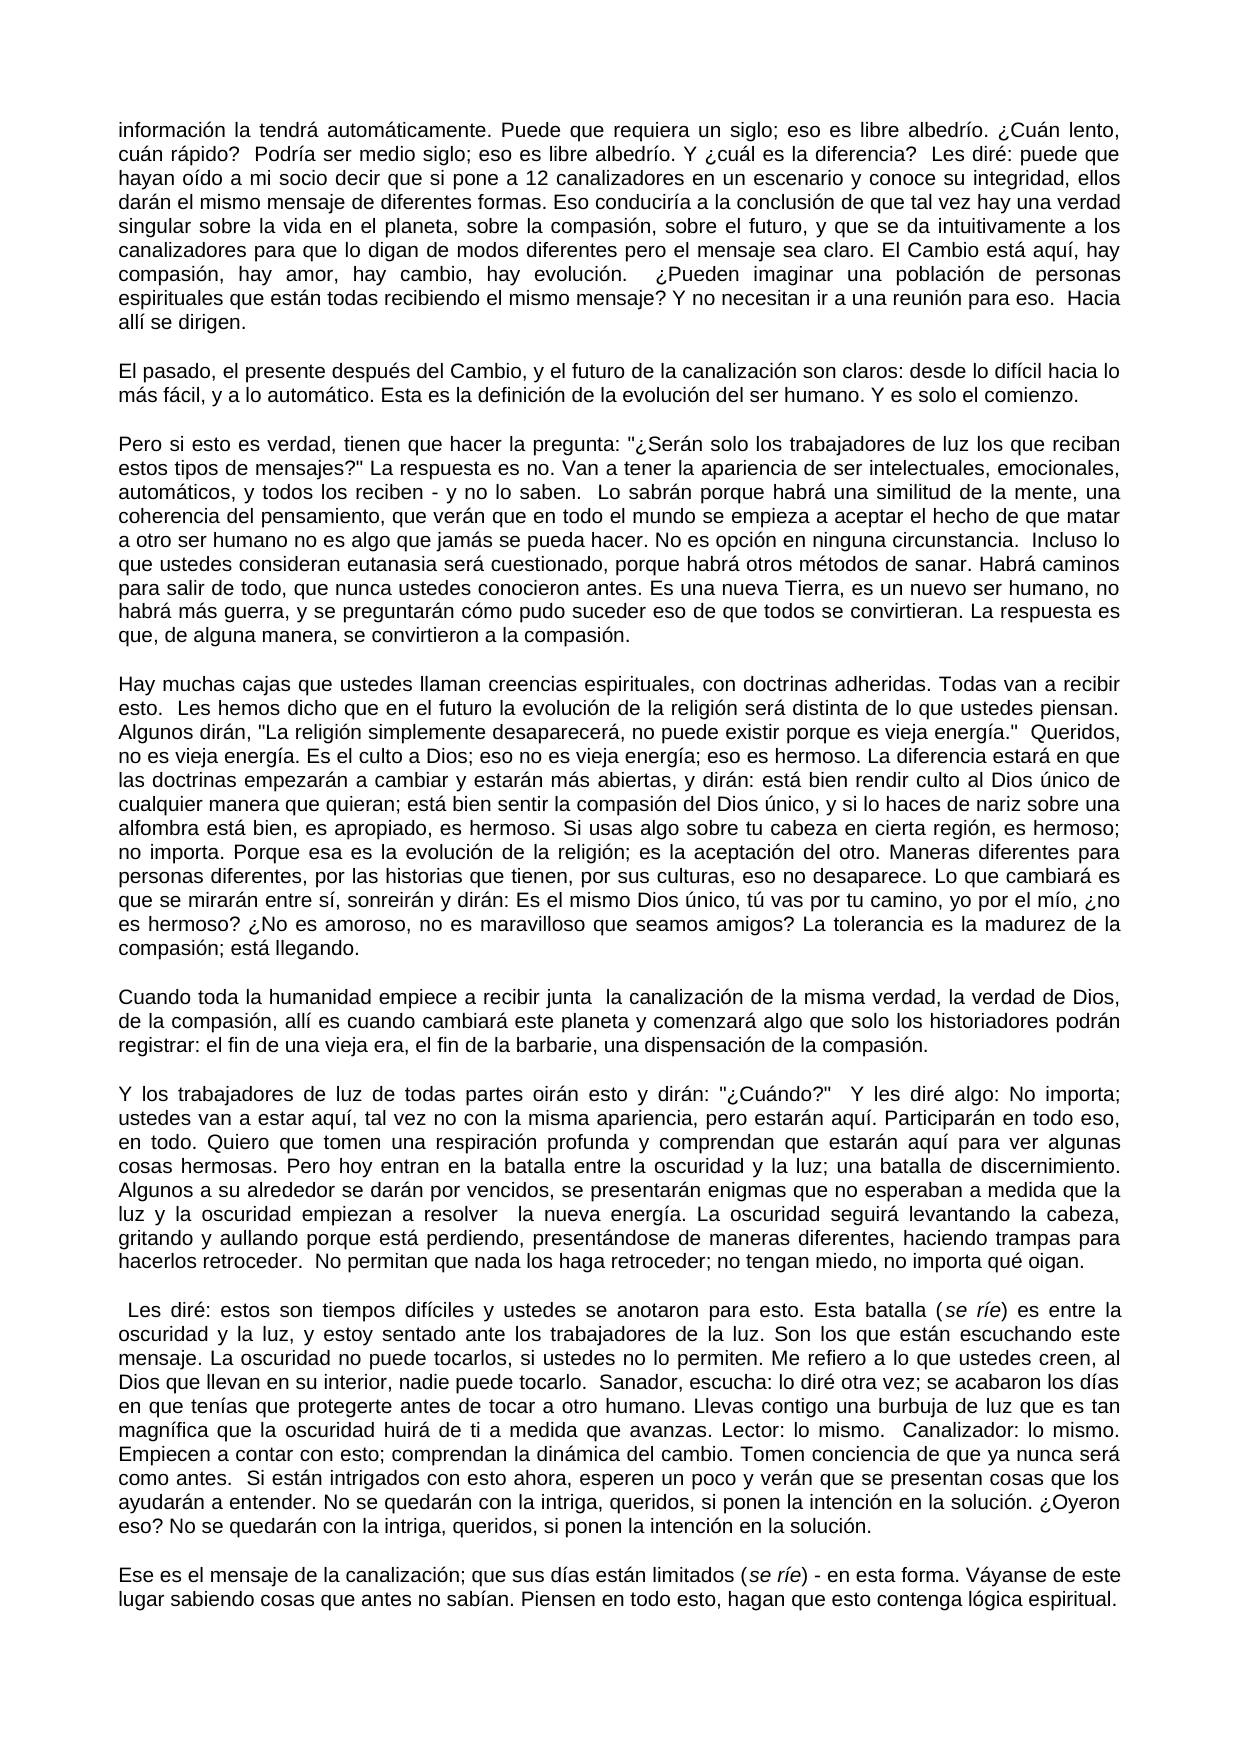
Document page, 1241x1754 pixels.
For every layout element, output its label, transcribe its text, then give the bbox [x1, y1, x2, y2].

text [118, 118, 1122, 334]
text El pasado, el presente después del Cambio, y el futuro de la canalización son claros: desde lo difícil hacia lo más fácil, y a lo automático. Esta es la definición de la evolución del ser humano. Y es solo el comienzo. [118, 359, 1122, 407]
text Hay muchas cajas que ustedes llaman creencias espirituales, con doctrinas adheridas. Todas van a recibir esto. Les hemos dicho que en el futuro la evolución de la religión será distinta de lo que ustedes piensan. Algunos dirán, "La religión simplemente desaparecerá, no puede existir porque es vieja energía." Queridos, no es vieja energía. Es el culto a Dios; eso no es vieja energía; eso es hermoso. La diferencia estará en que las doctrinas empezarán a cambiar y estarán más abiertas, y dirán: está bien rendir culto al Dios único de cualquier manera que quieran; está bien sentir la compasión del Dios único, y si lo haces de nariz sobre una alfombra está bien, es apropiado, es hermoso. Si usas algo sobre tu cabeza en cierta región, es hermoso; no importa. Porque esa es la evolución de la religión; es la aceptación del otro. Maneras diferentes para personas diferentes, por las historias que tienen, por sus culturas, eso no desaparece. Lo que cambiará es que se mirarán entre sí, sonreirán y dirán: Es el mismo Dios único, tú vas por tu camino, yo por el mío, ¿no es hermoso? ¿No es amoroso, no es maravilloso que seamos amigos? La tolerancia es la madurez de la compasión; está llegando. [118, 672, 1122, 960]
text Cuando toda la humanidad empiece a recibir junta la canalización de la misma verdad, la verdad de Dios, de la compasión, allí es cuando cambiará este planeta y comenzará algo que solo los historiadores podrán registrar: el fin de una vieja era, el fin de la barbarie, una dispensación de la compasión. [118, 985, 1122, 1057]
text Les diré: estos son tiempos difíciles y ustedes se anotaron para esto. Esta batalla (se ríe) es entre la oscuridad y la luz, y estoy sentado ante los trabajadores de la luz. Son los que están escuchando este mensaje. La oscuridad no puede tocarlos, si ustedes no lo permiten. Me refiero a lo que ustedes creen, al Dios que llevan en su interior, nadie puede tocarlo. Sanador, escucha: lo diré otra vez; se acabaron los días en que tenías que protegerte antes de tocar a otro humano. Llevas contigo una burbuja de luz que es tan magnífica que la oscuridad huirá de ti a medida que avanzas. Lector: lo mismo. Canalizador: lo mismo. Empiecen a contar con esto; comprendan la dinámica del cambio. Tomen conciencia de que ya nunca será como antes. Si están intrigados con esto ahora, esperen un poco y verán que se presentan cosas que los ayudarán a entender. No se quedarán con la intriga, queridos, si ponen la intención en la solución. ¿Oyeron eso? No se quedarán con la intriga, queridos, si ponen la intención en la solución. [118, 1298, 1122, 1538]
text Ese es el mensaje de la canalización; que sus días están limitados (se ríe) - en esta forma. Váyanse de este lugar sabiendo cosas que antes no sabían. Piensen en todo esto, hagan que esto contenga lógica espiritual. [118, 1563, 1122, 1611]
text Y los trabajadores de luz de todas partes oirán esto y dirán: "¿Cuándo?" Y les diré algo: No importa; ustedes van a estar aquí, tal vez no con la misma apariencia, pero estarán aquí. Participarán en todo eso, en todo. Quiero que tomen una respiración profunda y comprendan que estarán aquí para ver algunas cosas hermosas. Pero hoy entran en la batalla entre la oscuridad y la luz; una batalla de discernimiento. Algunos a su alrededor se darán por vencidos, se presentarán enigmas que no esperaban a medida que la luz y la oscuridad empiezan a resolver la nueva energía. La oscuridad seguirá levantando la cabeza, gritando y aullando porque está perdiendo, presentándose de maneras diferentes, haciendo trampas para hacerlos retroceder. No permitan que nada los haga retroceder; no tengan miedo, no importa qué oigan. [118, 1082, 1122, 1273]
text Pero si esto es verdad, tienen que hacer la pregunta: "¿Serán solo los trabajadores de luz los que reciban estos tipos de mensajes?" La respuesta es no. Van a tener la apariencia de ser intelectuales, emocionales, automáticos, y todos los reciben - y no lo saben. Lo sabrán porque habrá una similitud de la mente, una coherencia del pensamiento, que verán que en todo el mundo se empieza a aceptar el hecho de que matar a otro ser humano no es algo que jamás se pueda hacer. No es opción en ninguna circunstancia. Incluso lo que ustedes consideran eutanasia será cuestionado, porque habrá otros métodos de sanar. Habrá caminos para salir de todo, que nunca ustedes conocieron antes. Es una nueva Tierra, es un nuevo ser humano, no habrá más guerra, y se preguntarán cómo pudo suceder eso de que todos se convirtieran. La respuesta es que, de alguna manera, se convirtieron a la compasión. [118, 432, 1122, 647]
